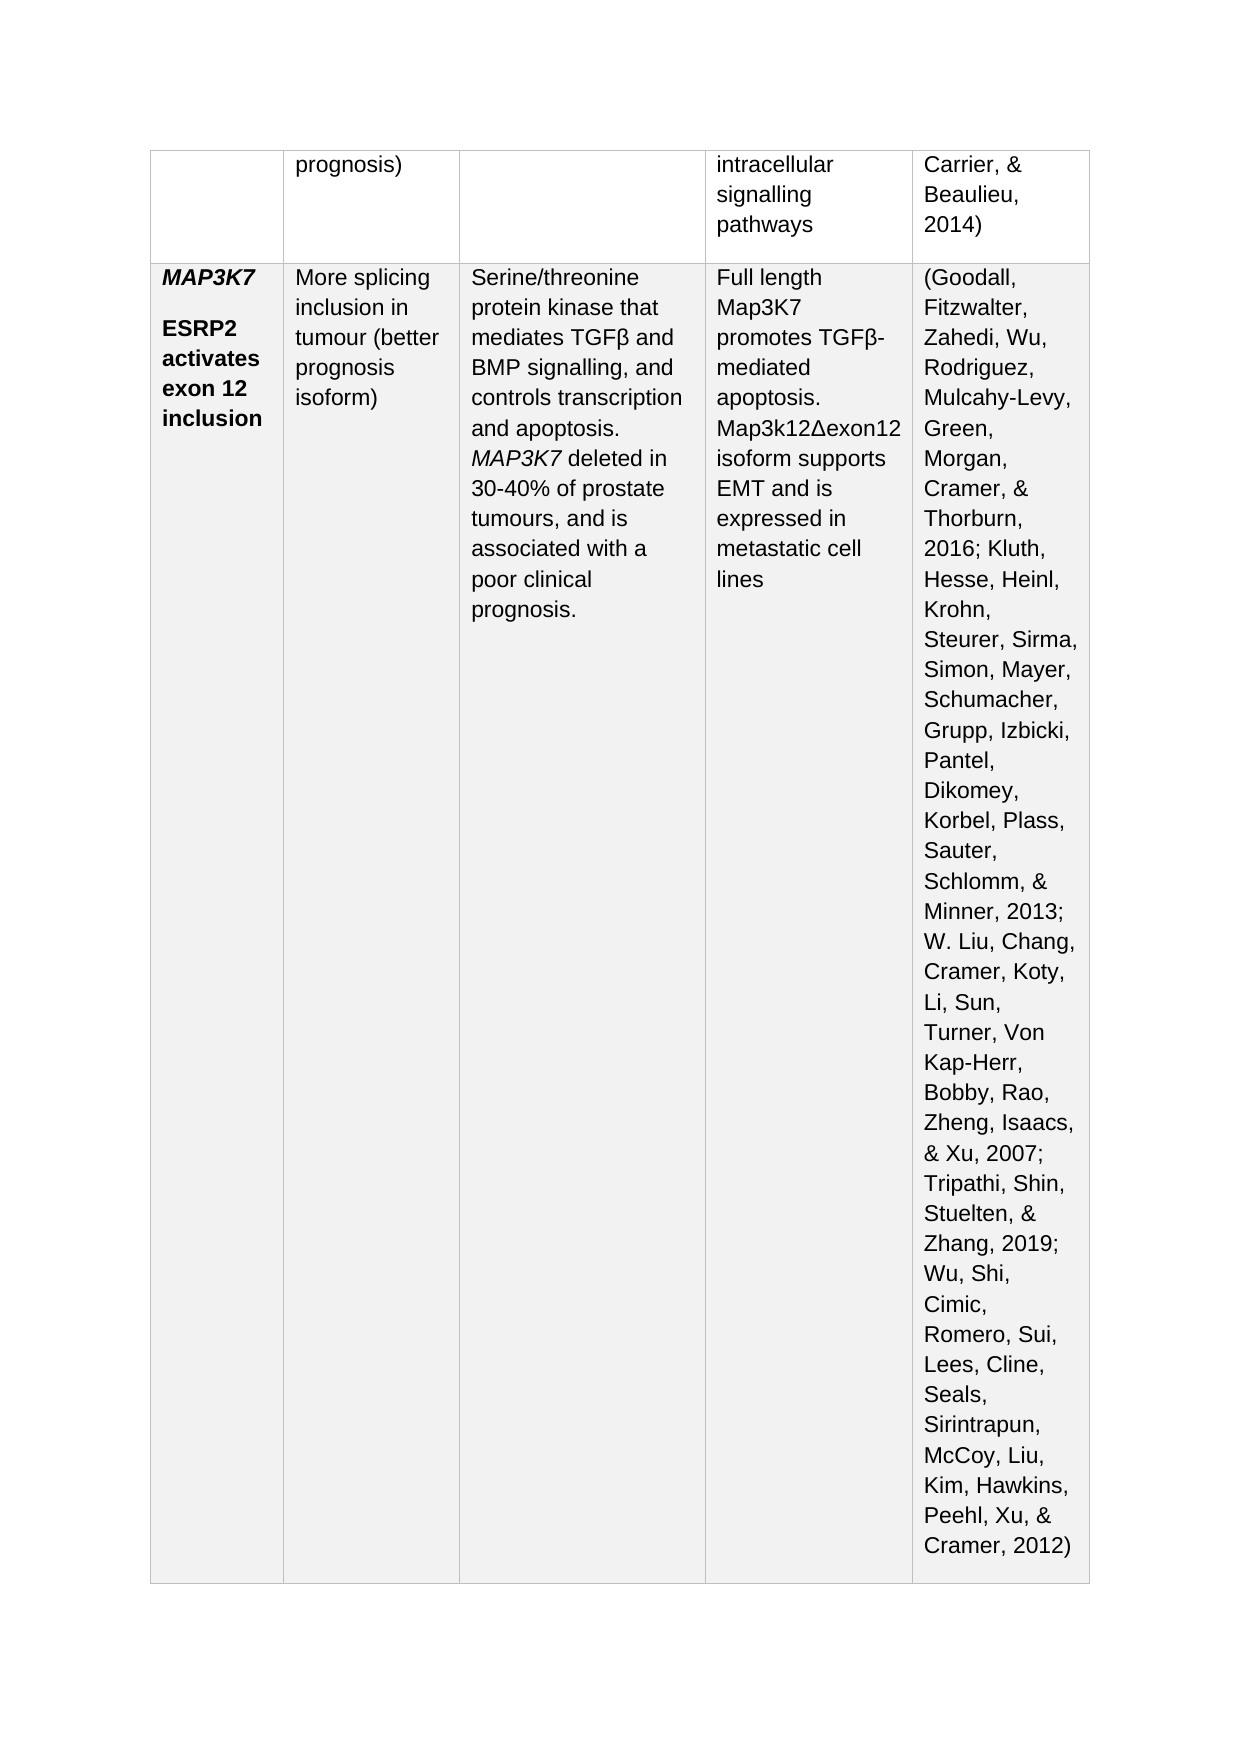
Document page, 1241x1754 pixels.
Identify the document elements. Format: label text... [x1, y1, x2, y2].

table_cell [913, 151, 1089, 262]
table_cell Full length Map3K7 promotes TGFβ-mediated apoptosis. Map3k12Δexon12 isoform supports EMT and is expressed in metastatic cell lines [706, 264, 912, 1583]
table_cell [706, 151, 912, 262]
table_cell (Goodall, Fitzwalter, Zahedi, Wu, Rodriguez, Mulcahy-Levy, Green, Morgan, Cramer, & Thorburn, 2016; Kluth, Hesse, Heinl, Krohn, Steurer, Sirma, Simon, Mayer, Schumacher, Grupp, Izbicki, Pantel, Dikomey, Korbel, Plass, Sauter, Schlomm, & Minner, 2013; W. Liu, Chang, Cramer, Koty, Li, Sun, Turner, Von Kap-Herr, Bobby, Rao, Zheng, Isaacs, & Xu, 2007; Tripathi, Shin, Stuelten, & Zhang, 2019; Wu, Shi, Cimic, Romero, Sui, Lees, Cline, Seals, Sirintrapun, McCoy, Liu, Kim, Hawkins, Peehl, Xu, & Cramer, 2012) [913, 264, 1089, 1583]
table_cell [284, 264, 459, 1583]
table_cell Serine/threonine protein kinase that mediates TGFβ and BMP signalling, and controls transcription and apoptosis. MAP3K7 deleted in 30-40% of prostate tumours, and is associated with a poor clinical prognosis. [460, 264, 705, 1583]
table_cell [151, 151, 283, 262]
table_cell MAP3K7 ESRP2 activates exon 12 inclusion [151, 264, 283, 1583]
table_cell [284, 151, 459, 262]
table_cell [460, 151, 705, 262]
